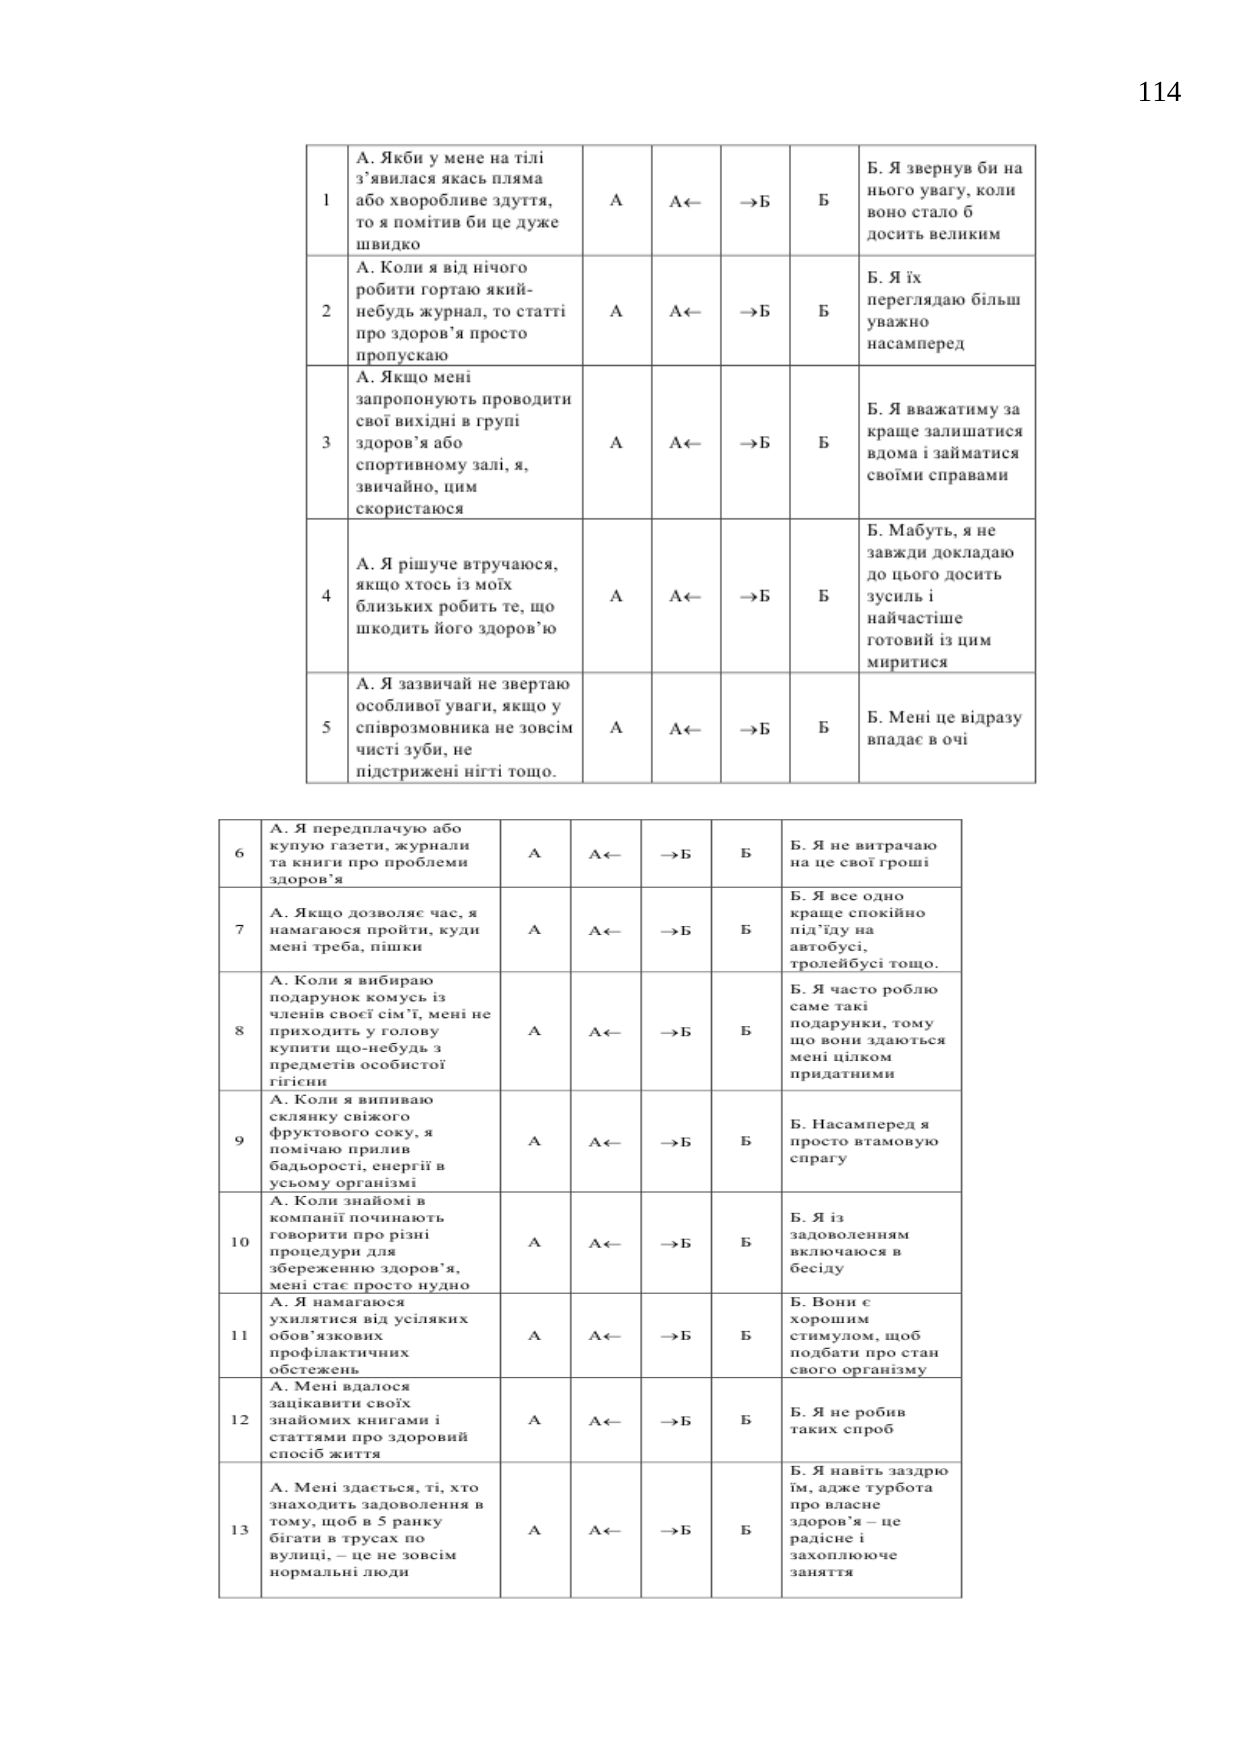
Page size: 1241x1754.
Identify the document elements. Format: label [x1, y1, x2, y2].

picture [280, 140, 1078, 793]
picture [203, 817, 983, 1611]
